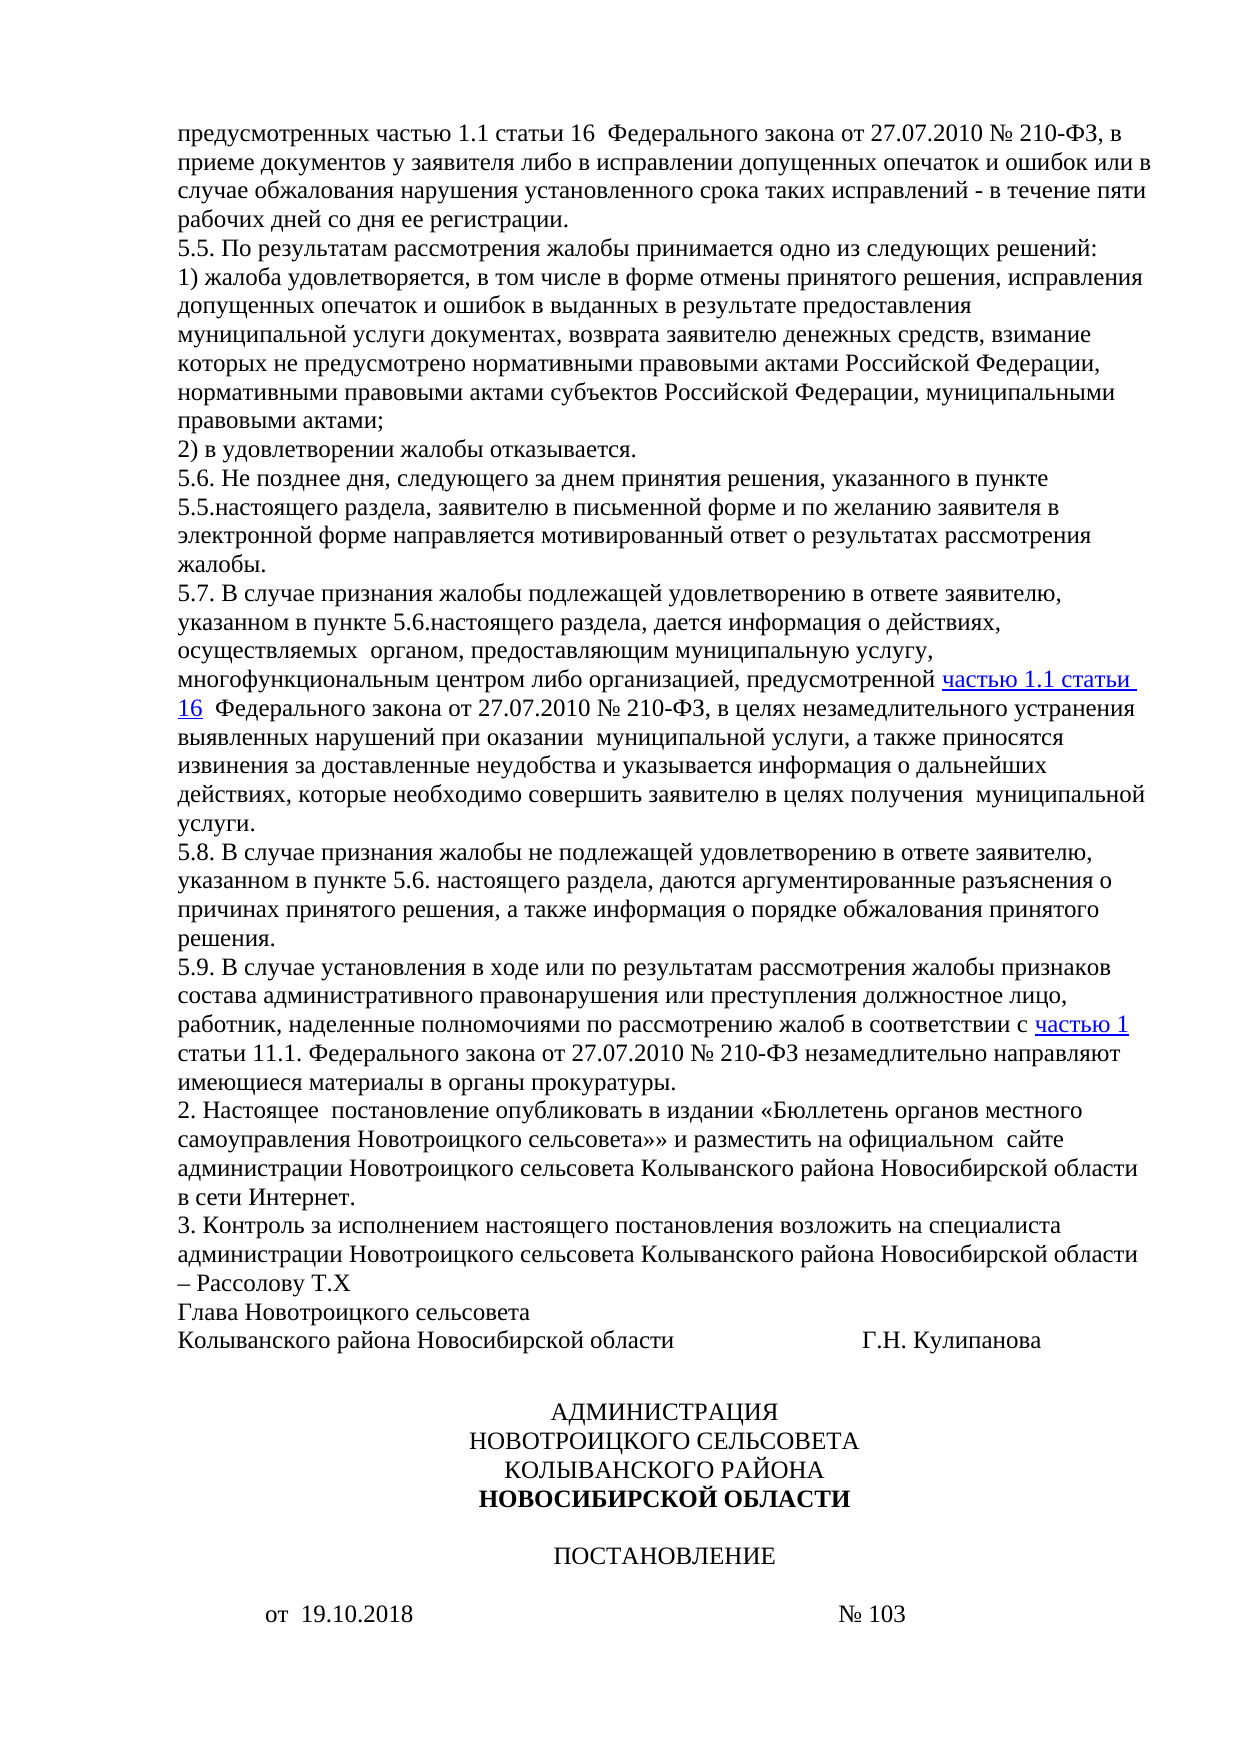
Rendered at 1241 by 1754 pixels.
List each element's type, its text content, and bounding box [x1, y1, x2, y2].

text 5.6. Не позднее дня, следующего за днем принятия решения, указанного в пункте 5.5.настоящего раздела, заявителю в письменной форме и по желанию заявителя в электронной форме направляется мотивированный ответ о результатах рассмотрения жалобы. [177, 463, 1152, 578]
text от 19.10.2018 № 103 [177, 1599, 1152, 1627]
text 1) жалоба удовлетворяется, в том числе в форме отмены принятого решения, исправления допущенных опечаток и ошибок в выданных в результате предоставления муниципальной услуги документах, возврата заявителю денежных средств, взимание которых не предусмотрено нормативными правовыми актами Российской Федерации, нормативными правовыми актами субъектов Российской Федерации, муниципальными правовыми актами; [177, 262, 1152, 434]
text 5.9. В случае установления в ходе или по результатам рассмотрения жалобы признаков состава административного правонарушения или преступления должностное лицо, работник, наделенные полномочиями по рассмотрению жалоб в соответствии с частью 1 статьи 11.1. Федерального закона от 27.07.2010 № 210-ФЗ незамедлительно направляют имеющиеся материалы в органы прокуратуры. [177, 952, 1152, 1096]
text 5.8. В случае признания жалобы не подлежащей удовлетворению в ответе заявителю, указанном в пункте 5.6. настоящего раздела, даются аргументированные разъяснения о причинах принятого решения, а также информация о порядке обжалования принятого решения. [177, 837, 1152, 952]
text 3. Контроль за исполнением настоящего постановления возложить на специалиста администрации Новотроицкого сельсовета Колыванского района Новосибирской области – Рассолову Т.Х [177, 1211, 1152, 1297]
text ПОСТАНОВЛЕНИЕ [177, 1541, 1152, 1570]
text Глава Новотроицкого сельсовета [177, 1297, 1152, 1326]
text 5.7. В случае признания жалобы подлежащей удовлетворению в ответе заявителю, указанном в пункте 5.6.настоящего раздела, дается информация о действиях, осуществляемых органом, предоставляющим муниципальную услугу, многофункциональным центром либо организацией, предусмотренной частью 1.1 статьи 16 Федерального закона от 27.07.2010 № 210-ФЗ, в целях незамедлительного устранения выявленных нарушений при оказании муниципальной услуги, а также приносятся извинения за доставленные неудобства и указывается информация о дальнейших действиях, которые необходимо совершить заявителю в целях получения муниципальной услуги. [177, 578, 1152, 837]
text 2. Настоящее постановление опубликовать в издании «Бюллетень органов местного самоуправления Новотроицкого сельсовета»» и разместить на официальном сайте администрации Новотроицкого сельсовета Колыванского района Новосибирской области в сети Интернет. [177, 1096, 1152, 1211]
text 2) в удовлетворении жалобы отказывается. [177, 434, 1152, 463]
text Колыванского района Новосибирской области Г.Н. Кулипанова [177, 1326, 1152, 1354]
text АДМИНИСТРАЦИЯ [177, 1397, 1152, 1426]
text 5.5. По результатам рассмотрения жалобы принимается одно из следующих решений: [177, 233, 1152, 262]
text НОВОТРОИЦКОГО СЕЛЬСОВЕТА [177, 1426, 1152, 1455]
text НОВОСИБИРСКОЙ ОБЛАСТИ [177, 1484, 1152, 1512]
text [177, 118, 1152, 233]
text КОЛЫВАНСКОГО РАЙОНА [177, 1455, 1152, 1484]
